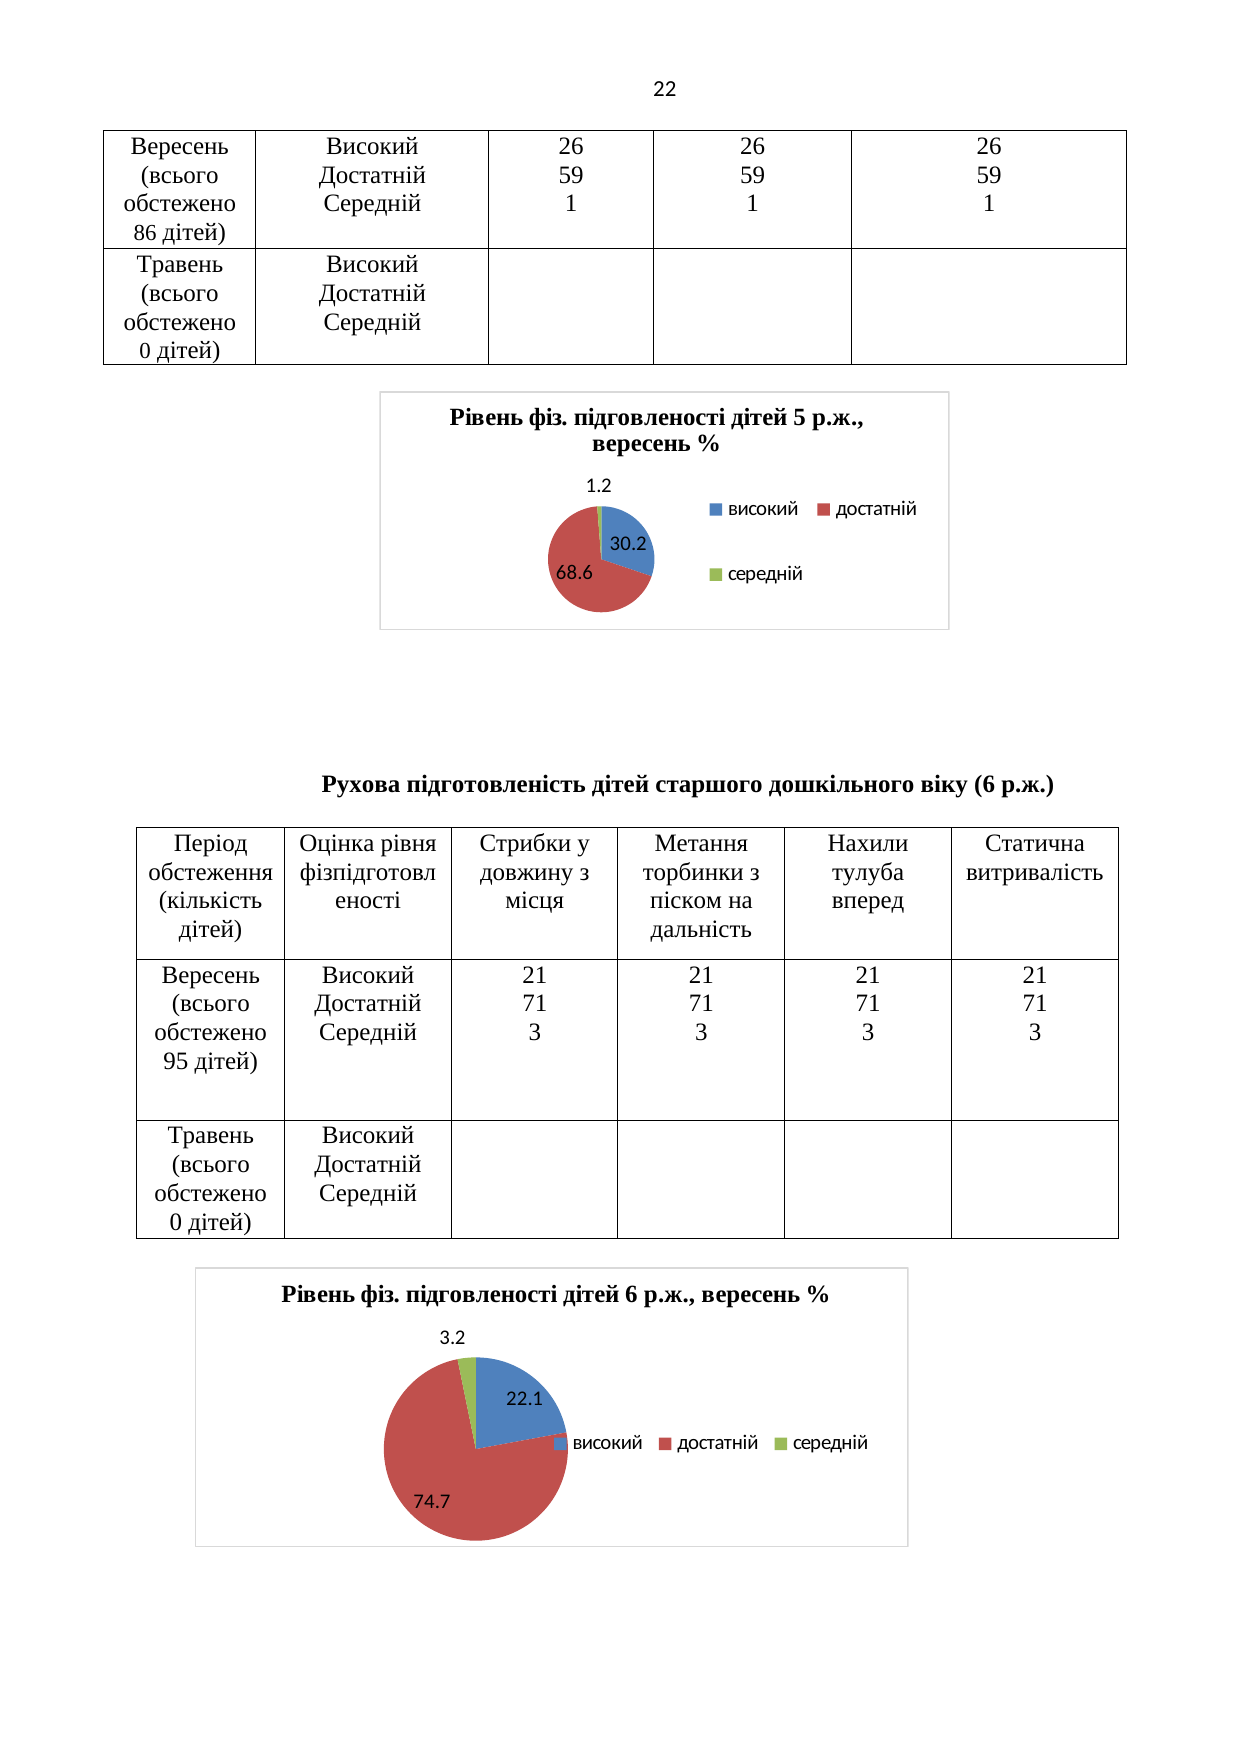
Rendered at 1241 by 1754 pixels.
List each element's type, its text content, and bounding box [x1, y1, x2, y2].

table_header Оцінка рівня фізпідготовленості [285, 828, 451, 959]
table_cell 21 71 3 [618, 960, 784, 1119]
table_cell [785, 1121, 951, 1238]
table_cell [654, 249, 851, 364]
table_cell Травень (всього обстежено 0 дітей) [104, 249, 255, 364]
table_header Статична витривалість [952, 828, 1118, 959]
table_cell 21 71 3 [785, 960, 951, 1119]
list Рухова підготовленість дітей старшого дошкільного віку (6 р.ж.) [194, 769, 1181, 798]
table_cell 21 71 3 [452, 960, 617, 1119]
table_cell [618, 1121, 784, 1238]
table_header Метання торбинки з піском на дальність [618, 828, 784, 959]
table_cell Високий Достатній Середній [285, 1121, 451, 1238]
table_cell Травень (всього обстежено 0 дітей) [137, 1121, 284, 1238]
table_cell Високий Достатній Середній [256, 131, 488, 248]
table_cell Високий Достатній Середній [285, 960, 451, 1119]
table_cell [852, 249, 1126, 364]
table_cell [489, 249, 653, 364]
table_cell Високий Достатній Середній [256, 249, 488, 364]
table_header Період обстеження (кількість дітей) [137, 828, 284, 959]
table_header Нахили тулуба вперед [785, 828, 951, 959]
table_cell 21 71 3 [952, 960, 1118, 1119]
table_cell Вересень (всього обстежено 95 дітей) [137, 960, 284, 1119]
table_cell [452, 1121, 617, 1238]
table_header Стрибки у довжину з місця [452, 828, 617, 959]
table_cell 26 59 1 [654, 131, 851, 248]
table_cell 26 59 1 [489, 131, 653, 248]
table_cell [952, 1121, 1118, 1238]
table_cell Вересень (всього обстежено 86 дітей) [104, 131, 255, 248]
table_cell 26 59 1 [852, 131, 1126, 248]
